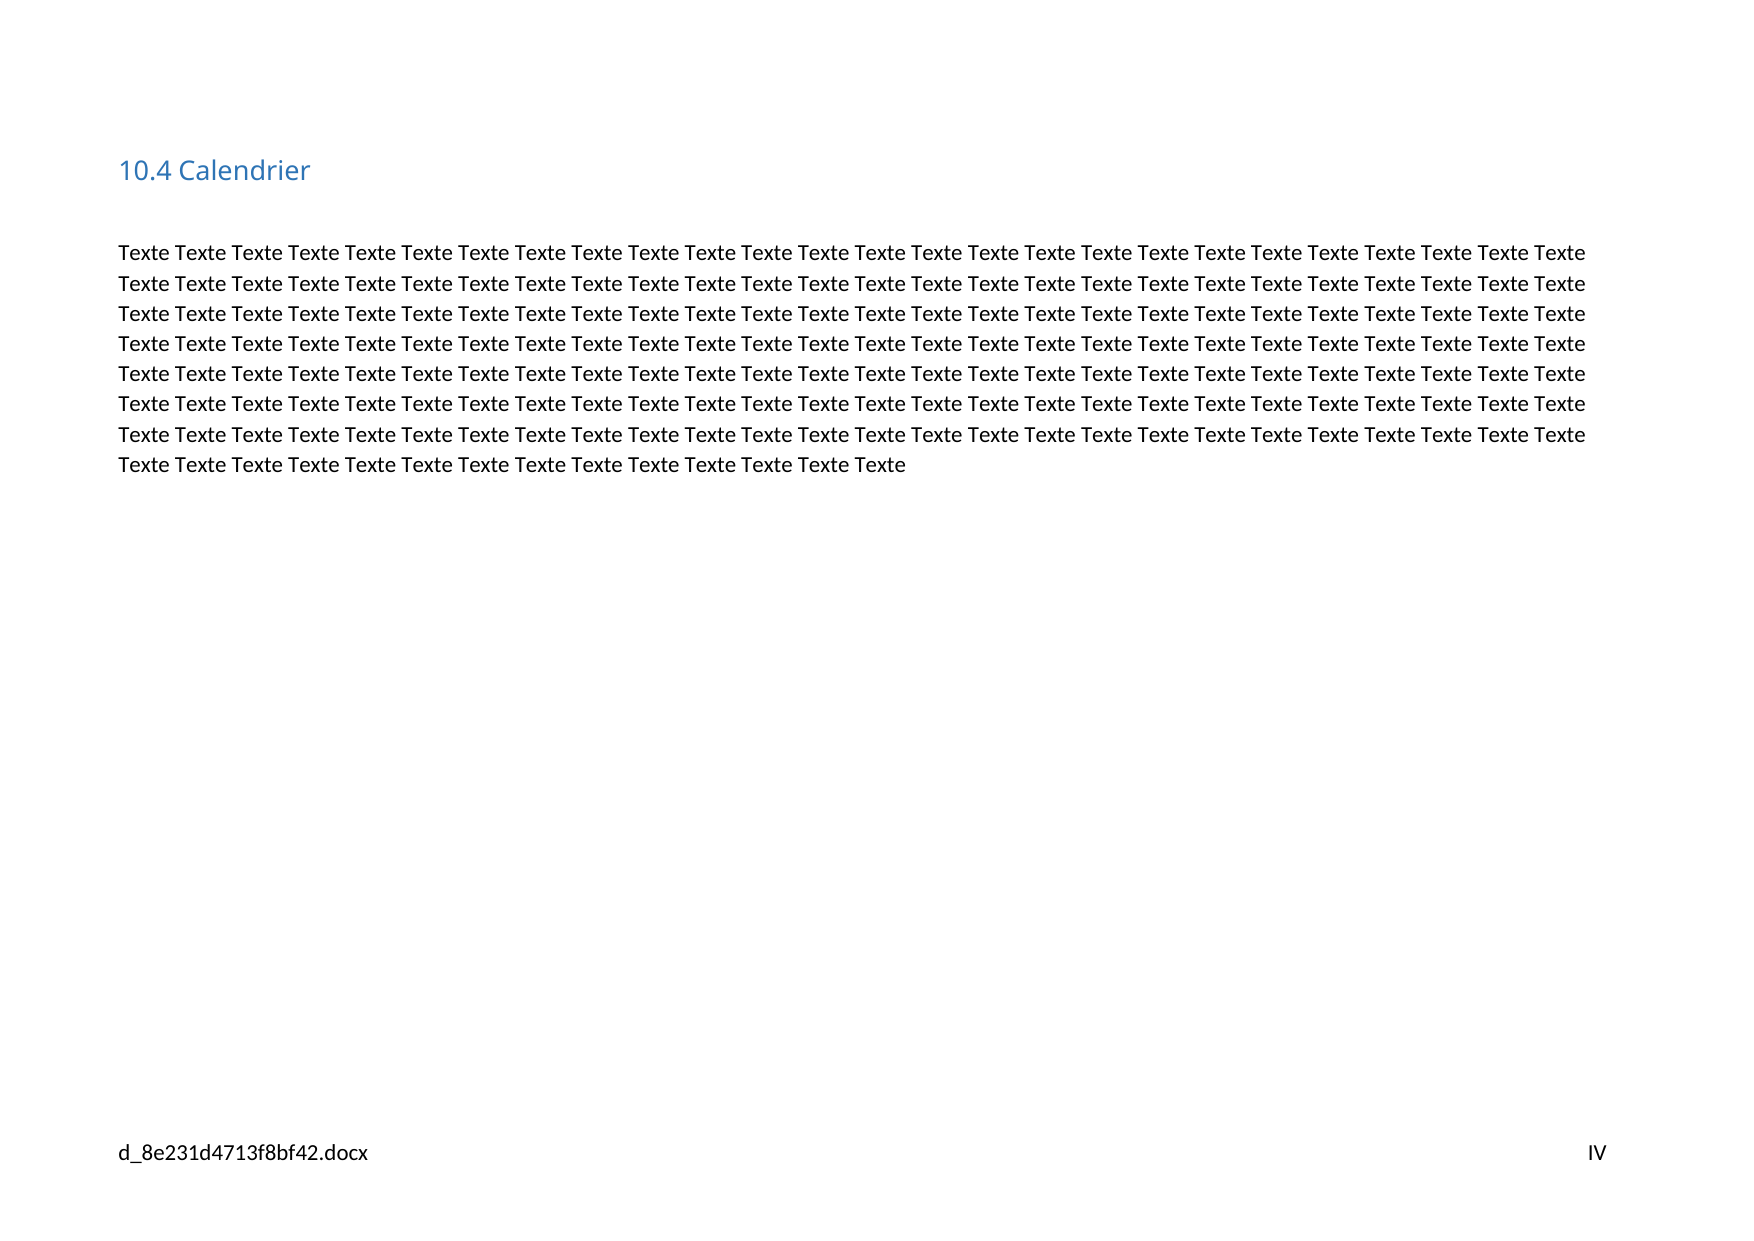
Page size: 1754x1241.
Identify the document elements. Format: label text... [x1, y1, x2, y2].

text Texte Texte Texte Texte Texte Texte Texte Texte Texte Texte Texte Texte Texte Texte Texte Texte Texte Texte Texte Texte Texte Texte Texte Texte Texte Texte Texte Texte Texte Texte Texte Texte Texte Texte Texte Texte Texte Texte Texte Texte Texte Texte Texte Texte Texte Texte Texte Texte Texte Texte Texte Texte Texte Texte Texte Texte Texte Texte Texte Texte Texte Texte Texte Texte Texte Texte Texte Texte Texte Texte Texte Texte Texte Texte Texte Texte Texte Texte Texte Texte Texte Texte Texte Texte Texte Texte Texte Texte Texte Texte Texte Texte Texte Texte Texte Texte Texte Texte Texte Texte Texte Texte Texte Texte Texte Texte Texte Texte Texte Texte Texte Texte Texte Texte Texte Texte Texte Texte Texte Texte Texte Texte Texte Texte Texte Texte Texte Texte Texte Texte Texte Texte Texte Texte Texte Texte Texte Texte Texte Texte Texte Texte Texte Texte Texte Texte Texte Texte Texte Texte Texte Texte Texte Texte Texte Texte Texte Texte Texte Texte Texte Texte Texte Texte Texte Texte Texte Texte Texte Texte Texte Texte Texte Texte Texte Texte Texte Texte Texte Texte Texte Texte Texte Texte Texte Texte Texte Texte Texte Texte Texte Texte Texte Texte Texte Texte [118, 238, 1606, 478]
subtitle Calendrier [118, 152, 1606, 189]
